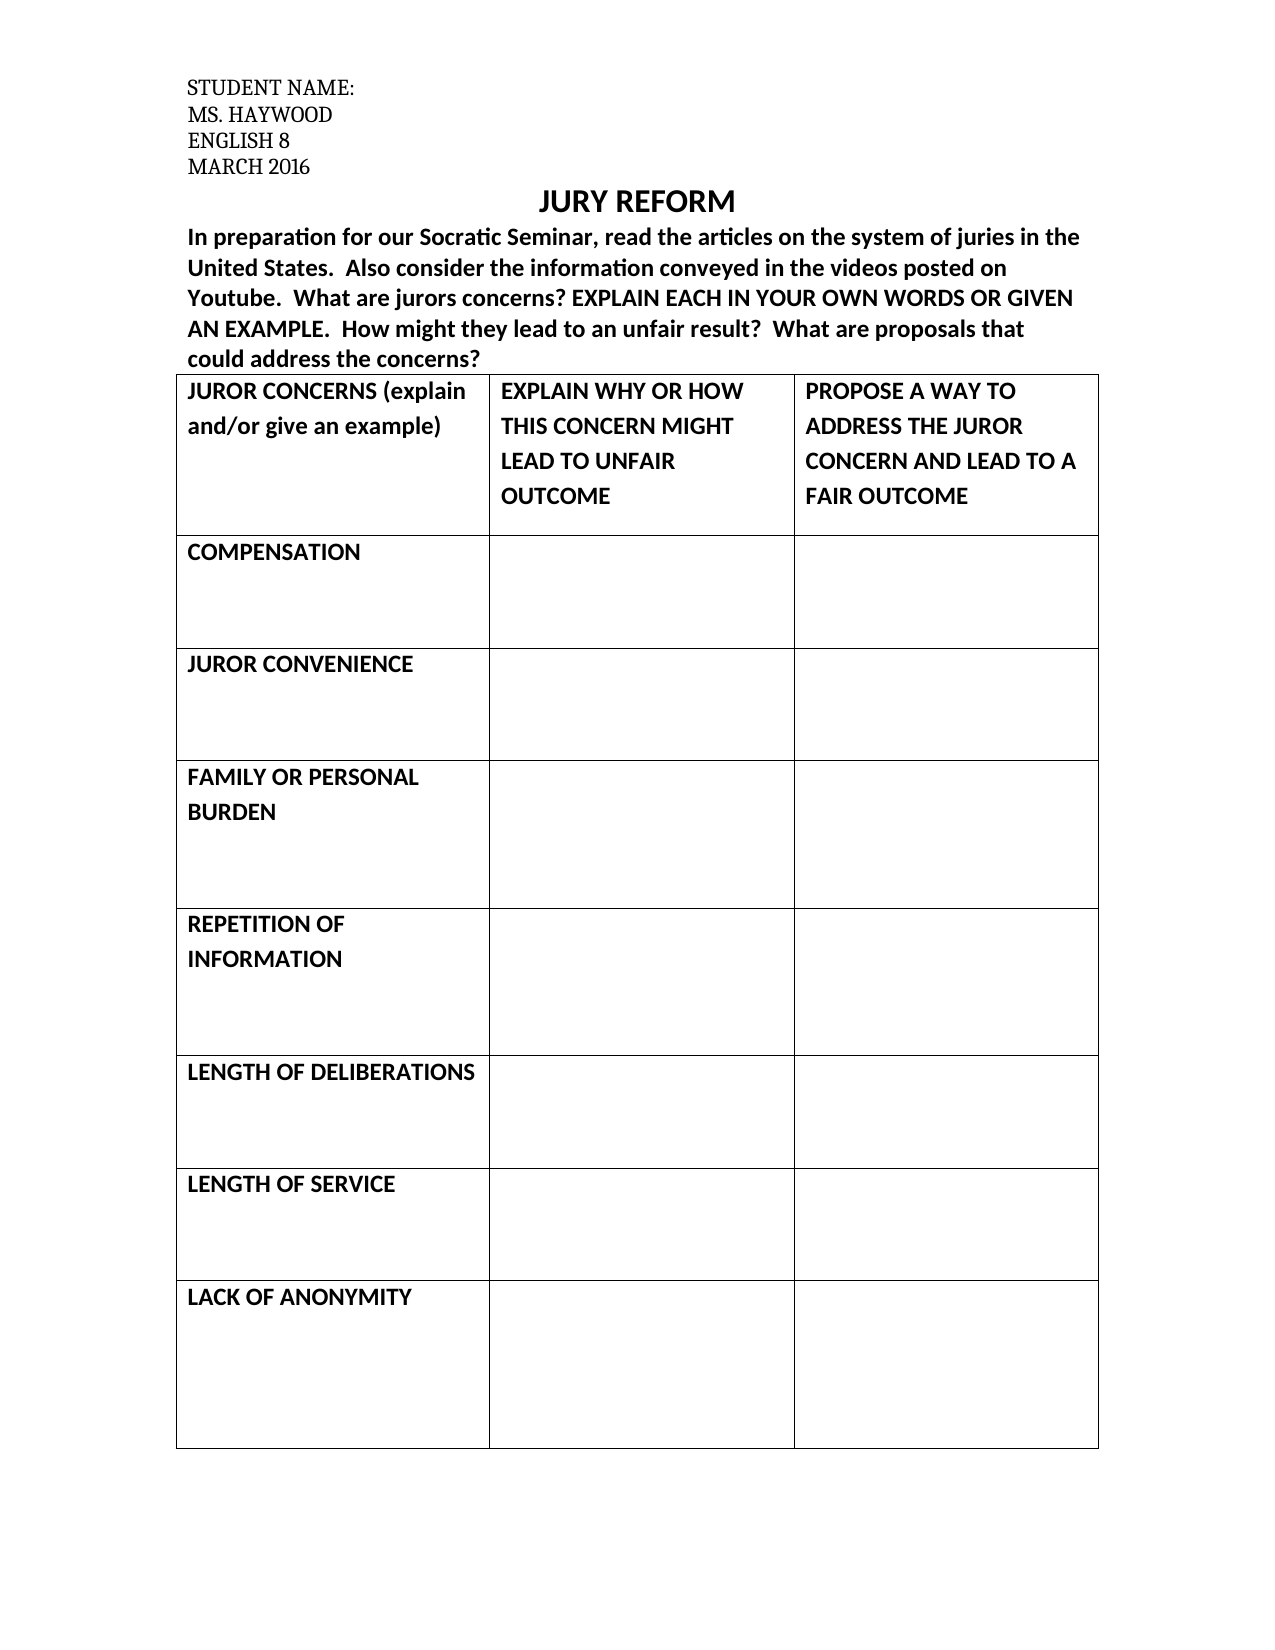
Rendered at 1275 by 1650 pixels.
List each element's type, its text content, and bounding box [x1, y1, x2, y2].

table_cell [795, 909, 1098, 1055]
table_cell [490, 1281, 794, 1448]
table_cell [795, 536, 1098, 647]
table_header JUROR CONCERNS (explain and/or give an example) [177, 375, 489, 535]
table_cell [490, 1056, 794, 1167]
table_cell JUROR CONVENIENCE [177, 649, 489, 760]
table_cell LENGTH OF DELIBERATIONS [177, 1056, 489, 1167]
table_cell [795, 761, 1098, 907]
table_cell [795, 649, 1098, 760]
table_header EXPLAIN WHY OR HOW THIS CONCERN MIGHT LEAD TO UNFAIR OUTCOME [490, 375, 794, 535]
table_cell [490, 1169, 794, 1280]
text In preparation for our Socratic Seminar, read the articles on the system of juries in the United States. Also consider the information conveyed in the videos posted on Youtube. What are jurors concerns? EXPLAIN EACH IN YOUR OWN WORDS OR GIVEN AN EXAMPLE. How might they lead to an unfair result? What are proposals that could address the concerns? [187, 221, 1087, 374]
table_cell [490, 649, 794, 760]
table_cell [490, 909, 794, 1055]
table_cell [795, 1281, 1098, 1448]
table_cell [795, 1169, 1098, 1280]
table_cell FAMILY OR PERSONAL BURDEN [177, 761, 489, 907]
table_cell LENGTH OF SERVICE [177, 1169, 489, 1280]
table_cell [490, 536, 794, 647]
text JURY REFORM [187, 180, 1087, 221]
table_cell [795, 1056, 1098, 1167]
table_cell LACK OF ANONYMITY [177, 1281, 489, 1448]
table_cell [490, 761, 794, 907]
table_cell COMPENSATION [177, 536, 489, 647]
table_header PROPOSE A WAY TO ADDRESS THE JUROR CONCERN AND LEAD TO A FAIR OUTCOME [795, 375, 1098, 535]
table_cell REPETITION OF INFORMATION [177, 909, 489, 1055]
